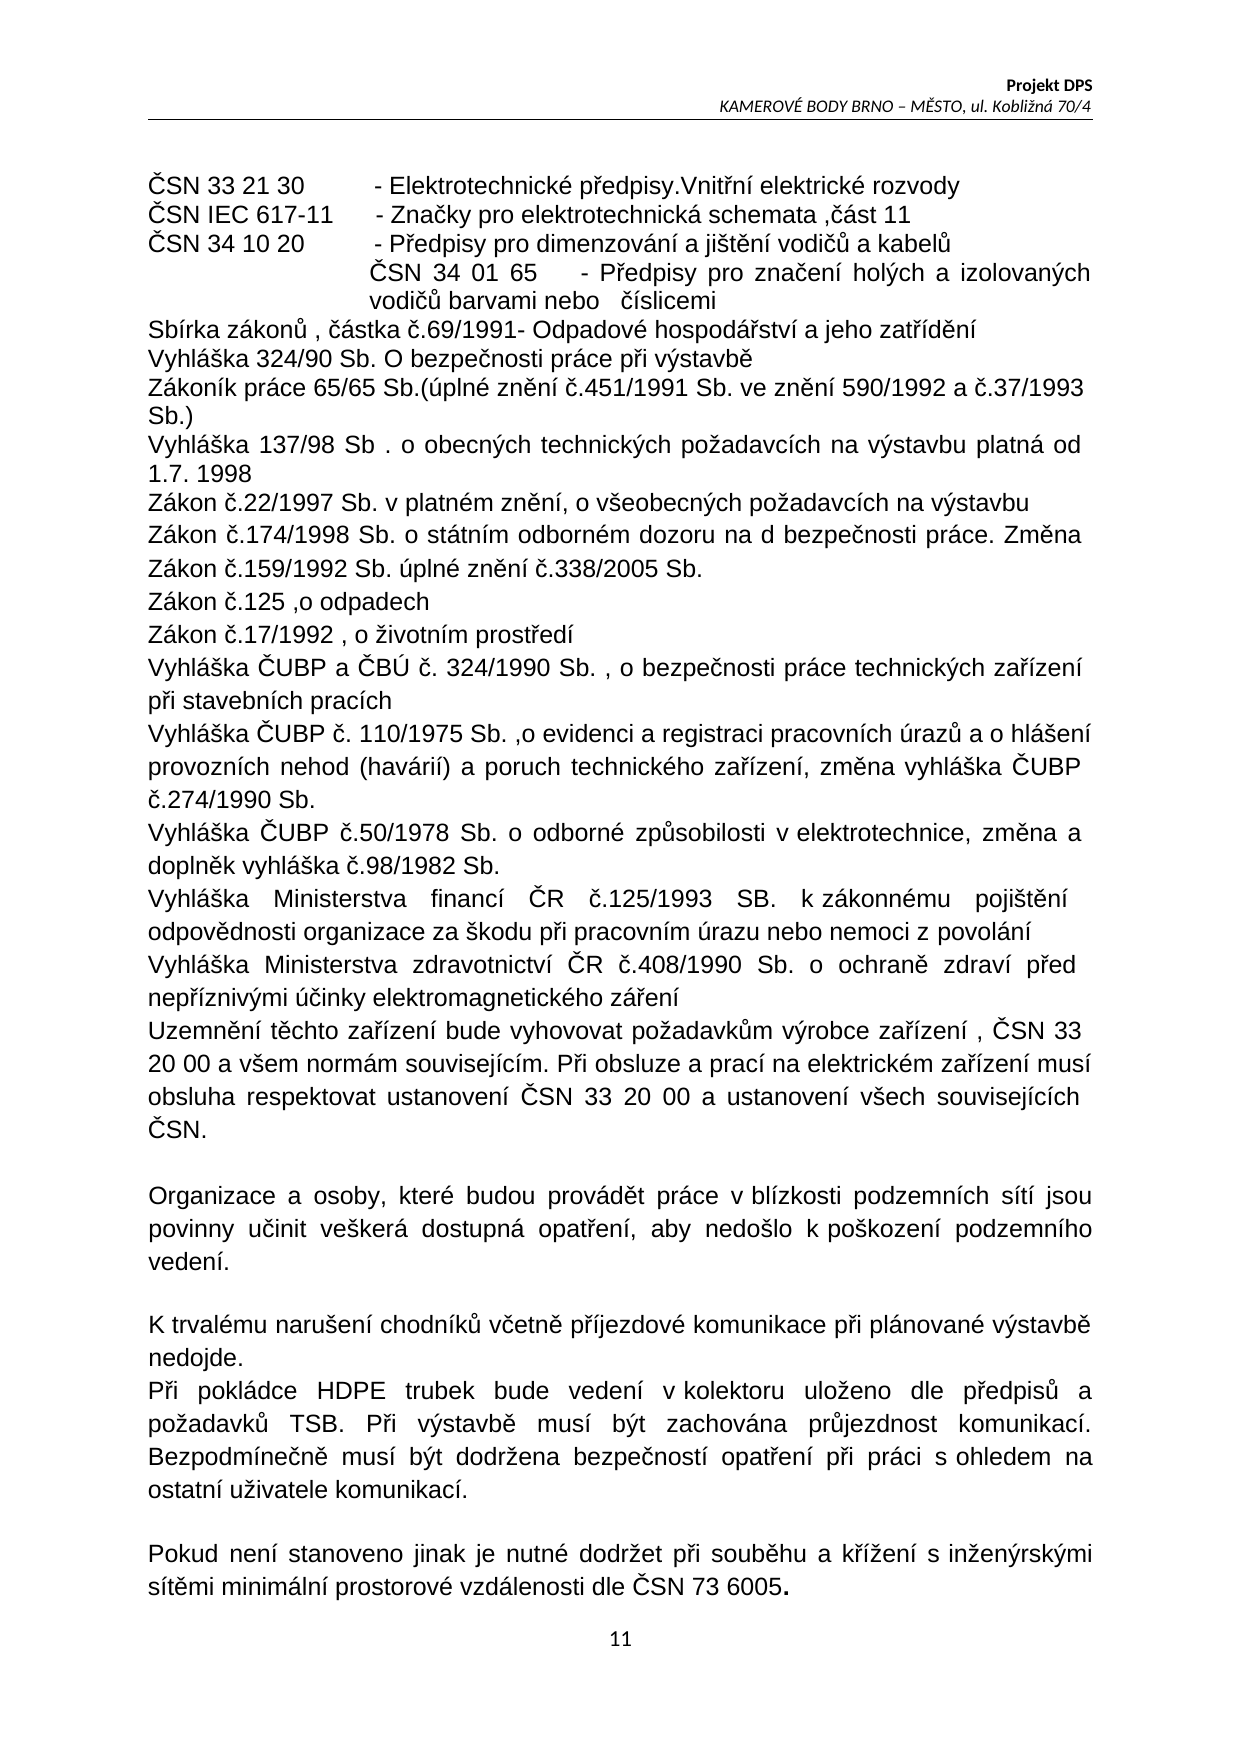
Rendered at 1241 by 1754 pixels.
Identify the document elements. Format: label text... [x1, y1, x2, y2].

list Zákon č.17/1992 , o životním prostředí [118, 619, 1093, 648]
text Sbírka zákonů , částka č.69/1991- Odpadové hospodářství a jeho zatřídění [118, 315, 1093, 344]
list K trvalému narušení chodníků včetně příjezdové komunikace při plánované výstavbě nedojde. [148, 1310, 1093, 1372]
text Zákoník práce 65/65 Sb.(úplné znění č.451/1991 Sb. ve znění 590/1992 a č.37/1993 Sb.) [118, 372, 1093, 430]
list Vyhláška ČUBP č.50/1978 Sb. o odborné způsobilosti v elektrotechnice, změna a doplněk vyhláška č.98/1982 Sb. [118, 818, 1093, 879]
list Zákon č.174/1998 Sb. o státním odborném dozoru na d bezpečnosti práce. Změna Zákon č.159/1992 Sb. úplné znění č.338/2005 Sb. [118, 521, 1093, 582]
list Uzemnění těchto zařízení bude vyhovovat požadavkům výrobce zařízení , ČSN 33 20 00 a všem normám souvisejícím. Při obsluze a prací na elektrickém zařízení musí obsluha respektovat ustanovení ČSN 33 20 00 a ustanovení všech souvisejících ČSN. [118, 1016, 1093, 1144]
text ČSN 34 10 20 - Předpisy pro dimenzování a jištění vodičů a kabelů [118, 229, 1093, 257]
list Organizace a osoby, které budou provádět práce v blízkosti podzemních sítí jsou povinny učinit veškerá dostupná opatření, aby nedošlo k poškození podzemního vedení. [148, 1181, 1093, 1276]
text ČSN 34 01 65 - Předpisy pro značení holých a izolovaných vodičů barvami nebo číslicemi [118, 257, 1093, 315]
list Zákon č.125 ,o odpadech [118, 587, 1093, 615]
text Vyhláška 324/90 Sb. O bezpečnosti práce při výstavbě [118, 344, 1093, 372]
list Zákon č.22/1997 Sb. v platném znění, o všeobecných požadavcích na výstavbu [118, 487, 1093, 516]
text ČSN 33 21 30 - Elektrotechnické předpisy.Vnitřní elektrické rozvody [118, 171, 1093, 200]
list Vyhláška ČUBP a ČBÚ č. 324/1990 Sb. , o bezpečnosti práce technických zařízení při stavebních pracích [118, 653, 1093, 714]
list Vyhláška ČUBP č. 110/1975 Sb. ,o evidenci a registraci pracovních úrazů a o hlášení provozních nehod (havárií) a poruch technického zařízení, změna vyhláška ČUBP č.274/1990 Sb. [118, 719, 1093, 813]
list Pokud není stanoveno jinak je nutné dodržet při souběhu a křížení s inženýrskými sítěmi minimální prostorové vzdálenosti dle ČSN 73 6005. [148, 1538, 1093, 1600]
list Při pokládce HDPE trubek bude vedení v kolektoru uloženo dle předpisů a požadavků TSB. Při výstavbě musí být zachována průjezdnost komunikací. Bezpodmínečně musí být dodržena bezpečností opatření při práci s ohledem na ostatní uživatele komunikací. [148, 1376, 1093, 1504]
list Vyhláška Ministerstva zdravotnictví ČR č.408/1990 Sb. o ochraně zdraví před nepříznivými účinky elektromagnetického záření [118, 950, 1093, 1012]
text ČSN IEC 617-11 - Značky pro elektrotechnická schemata ,část 11 [118, 200, 1093, 229]
list Vyhláška Ministerstva financí ČR č.125/1993 SB. k zákonnému pojištění odpovědnosti organizace za škodu při pracovním úrazu nebo nemoci z povolání [118, 884, 1093, 946]
text Vyhláška 137/98 Sb . o obecných technických požadavcích na výstavbu platná od 1.7. 1998 [118, 430, 1093, 487]
